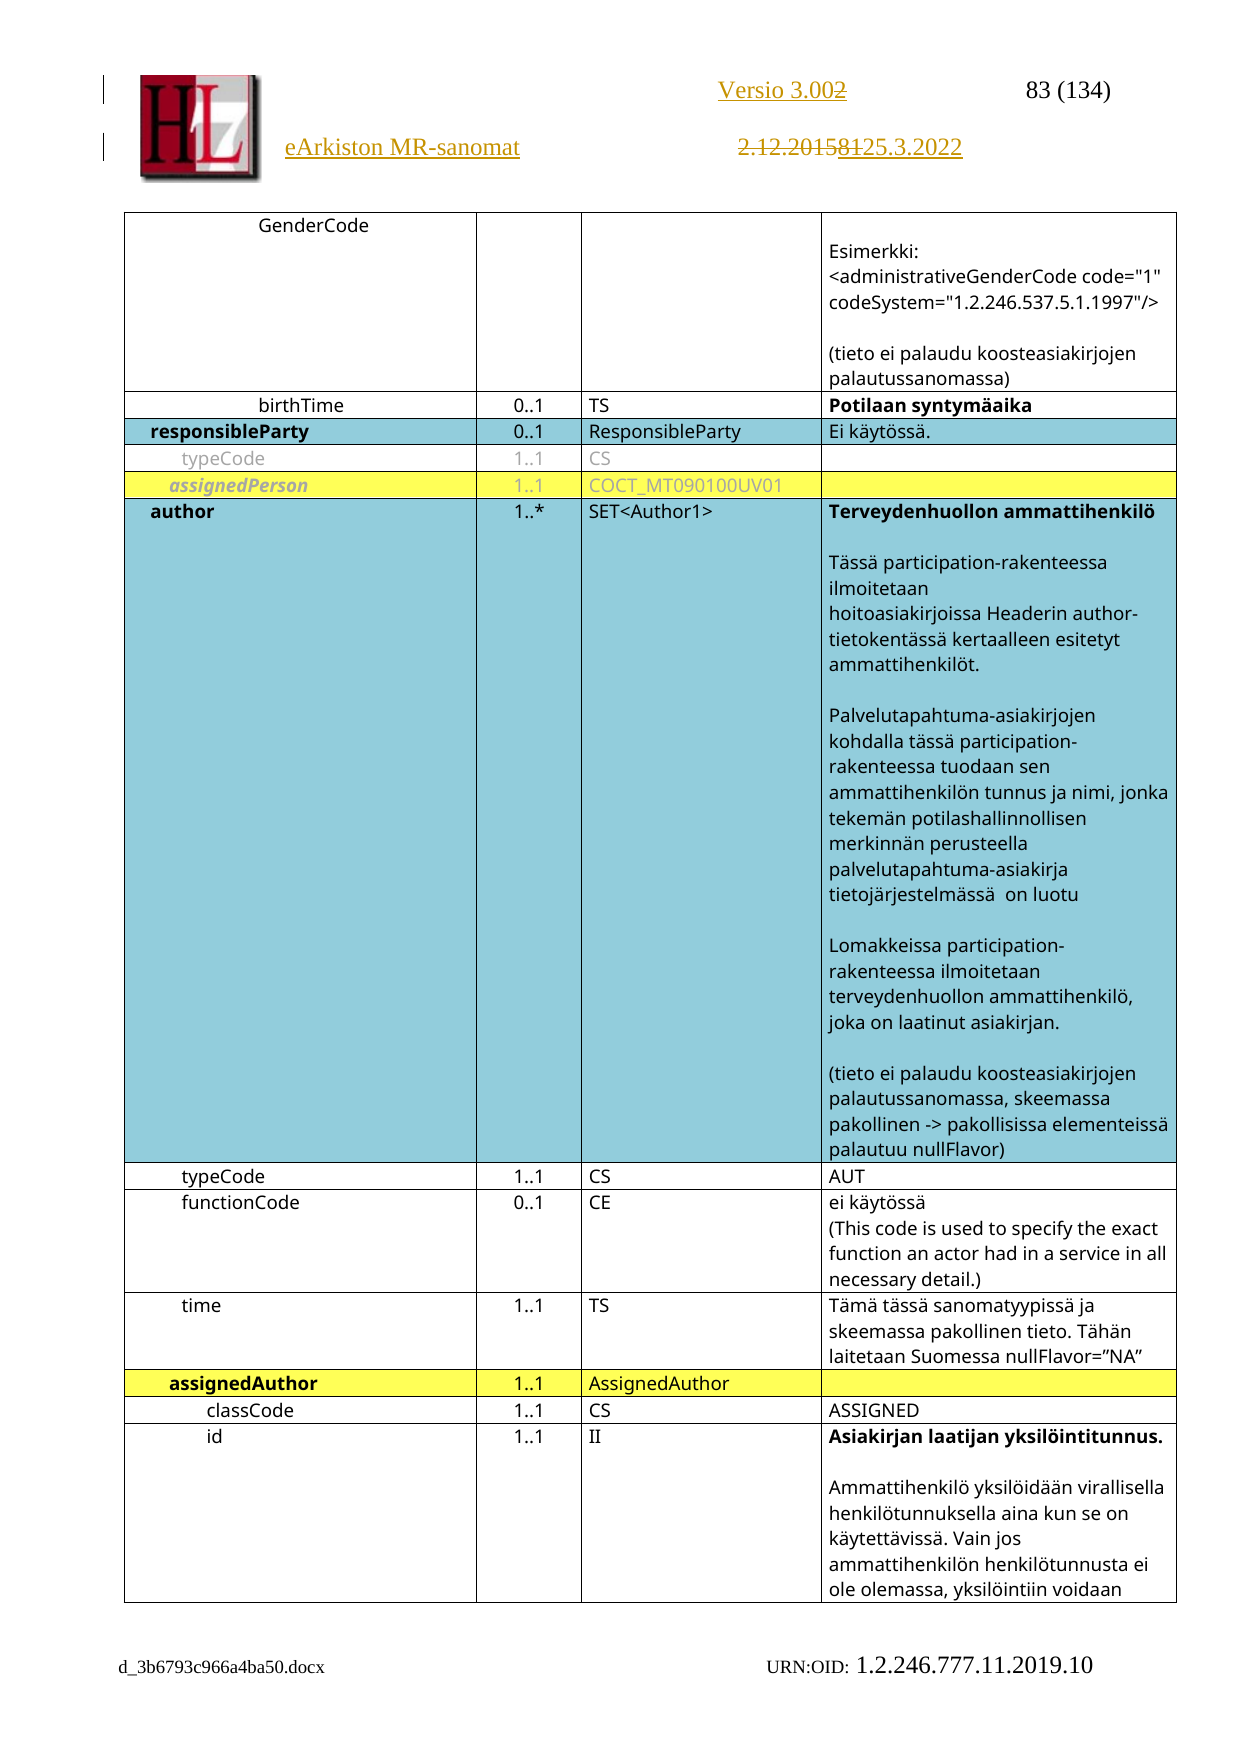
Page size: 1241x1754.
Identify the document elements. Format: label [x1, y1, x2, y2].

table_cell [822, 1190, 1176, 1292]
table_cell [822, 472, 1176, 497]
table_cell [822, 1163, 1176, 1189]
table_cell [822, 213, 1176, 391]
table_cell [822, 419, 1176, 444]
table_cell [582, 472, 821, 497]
picture [140, 75, 263, 183]
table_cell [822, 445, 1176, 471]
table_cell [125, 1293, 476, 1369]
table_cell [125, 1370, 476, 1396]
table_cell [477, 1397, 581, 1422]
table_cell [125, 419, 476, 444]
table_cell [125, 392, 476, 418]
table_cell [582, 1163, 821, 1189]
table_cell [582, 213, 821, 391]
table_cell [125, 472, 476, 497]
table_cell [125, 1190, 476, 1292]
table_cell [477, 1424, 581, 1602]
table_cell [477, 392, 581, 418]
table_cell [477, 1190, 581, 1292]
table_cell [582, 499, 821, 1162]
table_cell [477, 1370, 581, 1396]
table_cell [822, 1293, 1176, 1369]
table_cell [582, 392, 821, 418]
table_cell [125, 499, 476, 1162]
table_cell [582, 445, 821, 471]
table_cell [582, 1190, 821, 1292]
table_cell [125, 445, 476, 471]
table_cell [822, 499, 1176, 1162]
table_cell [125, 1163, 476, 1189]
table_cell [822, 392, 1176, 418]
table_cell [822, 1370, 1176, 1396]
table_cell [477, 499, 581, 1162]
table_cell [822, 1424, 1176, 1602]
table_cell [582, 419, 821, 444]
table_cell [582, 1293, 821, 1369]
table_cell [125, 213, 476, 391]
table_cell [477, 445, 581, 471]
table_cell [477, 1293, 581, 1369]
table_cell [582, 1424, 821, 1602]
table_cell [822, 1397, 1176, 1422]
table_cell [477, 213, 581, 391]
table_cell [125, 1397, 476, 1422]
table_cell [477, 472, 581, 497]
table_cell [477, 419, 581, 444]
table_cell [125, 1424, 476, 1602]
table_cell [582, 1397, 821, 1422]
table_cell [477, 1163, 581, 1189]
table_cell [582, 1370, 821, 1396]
